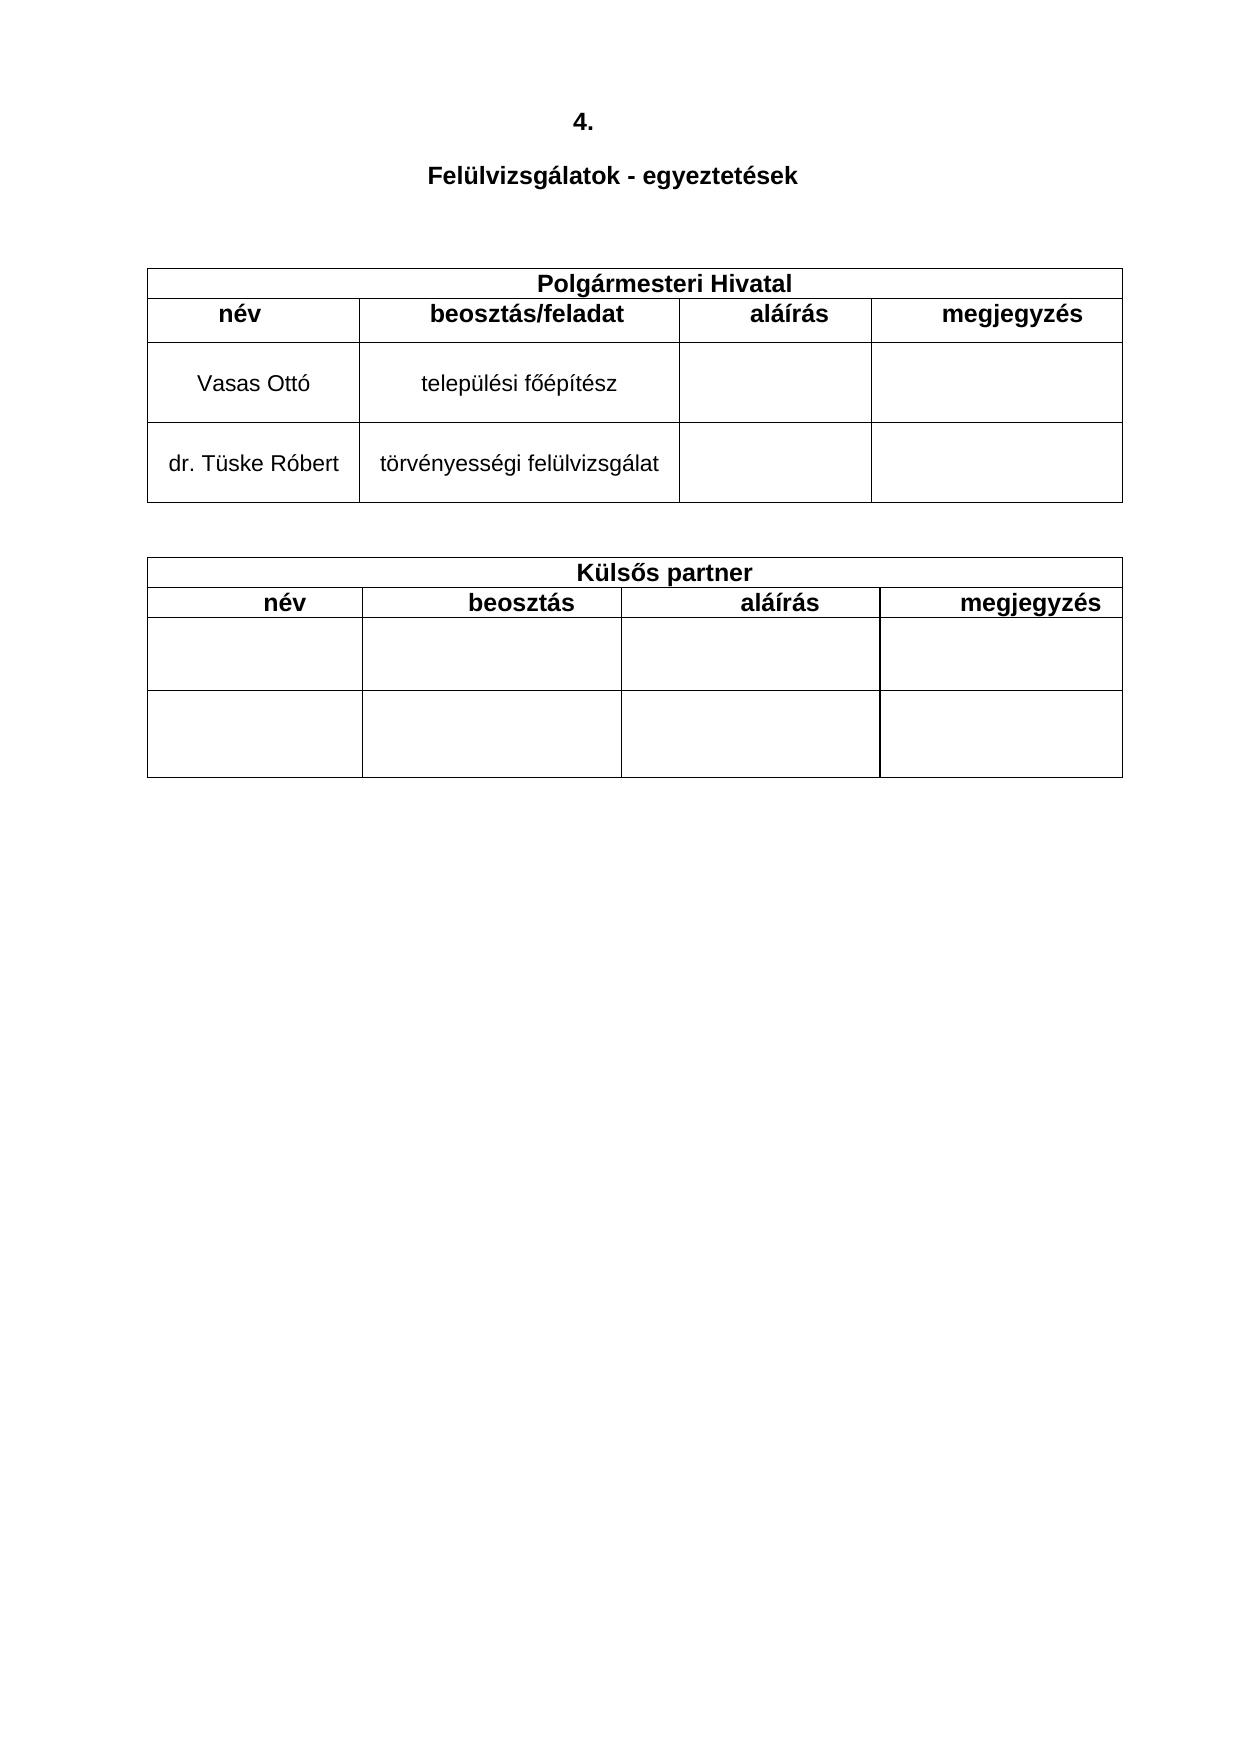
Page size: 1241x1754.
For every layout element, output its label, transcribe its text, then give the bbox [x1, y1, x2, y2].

table_cell név [148, 588, 362, 617]
table_cell [622, 618, 879, 690]
table_cell [872, 423, 1122, 502]
table_cell megjegyzés [872, 299, 1122, 342]
table_cell dr. Tüske Róbert [148, 423, 359, 502]
table_cell név [148, 299, 359, 342]
table_cell megjegyzés [881, 588, 1122, 617]
text 4. [103, 107, 1063, 136]
text Felülvizsgálatok - egyeztetések [162, 161, 1063, 189]
table_cell [622, 691, 879, 777]
table_cell [363, 691, 621, 777]
table_cell települési főépítész [360, 343, 679, 422]
table_cell [148, 691, 362, 777]
table_cell törvényességi felülvizsgálat [360, 423, 679, 502]
table_cell [680, 423, 871, 502]
table_cell Vasas Ottó [148, 343, 359, 422]
table_cell aláírás [680, 299, 871, 342]
table_cell beosztás [363, 588, 621, 617]
table_cell beosztás/feladat [360, 299, 679, 342]
table_header Külsős partner [148, 558, 1122, 587]
table_header Polgármesteri Hivatal [148, 269, 1122, 298]
table_cell [680, 343, 871, 422]
table_cell [881, 618, 1122, 690]
table_cell [872, 343, 1122, 422]
table_cell [363, 618, 621, 690]
table_cell aláírás [622, 588, 879, 617]
table_cell [881, 691, 1122, 777]
table_cell [148, 618, 362, 690]
